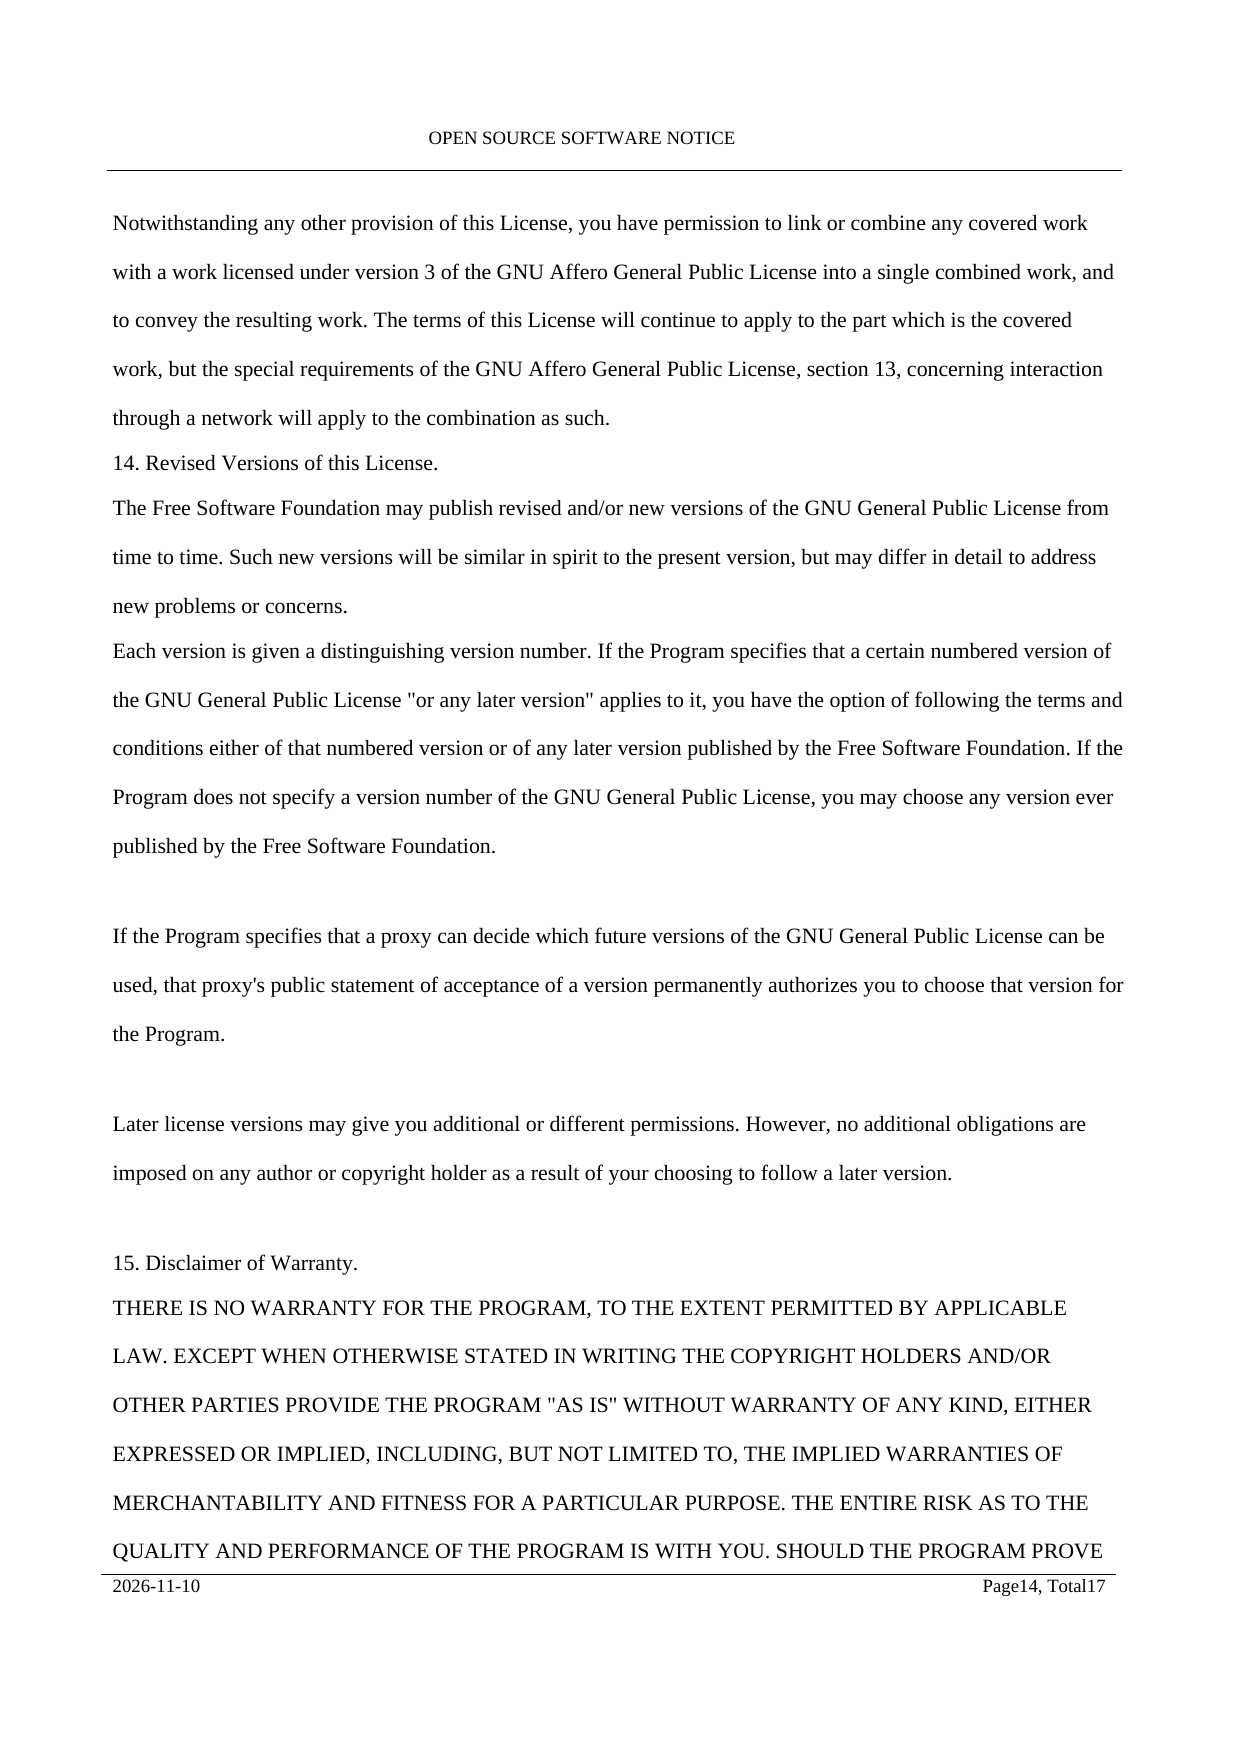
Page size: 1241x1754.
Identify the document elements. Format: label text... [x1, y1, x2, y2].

text 14. Revised Versions of this License. [112, 446, 1128, 479]
text Notwithstanding any other provision of this License, you have permission to link or combine any covered work with a work licensed under version 3 of the GNU Affero General Public License into a single combined work, and to convey the resulting work. The terms of this License will continue to apply to the part which is the covered work, but the special requirements of the GNU Affero General Public License, section 13, concerning interaction through a network will apply to the combination as such. [112, 206, 1128, 434]
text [112, 1291, 1128, 1567]
text If the Program specifies that a proxy can decide which future versions of the GNU General Public License can be used, that proxy's public statement of acceptance of a version permanently authorizes you to choose that version for the Program. [112, 919, 1128, 1049]
text Each version is given a distinguishing version number. If the Program specifies that a certain numbered version of the GNU General Public License "or any later version" applies to it, you have the option of following the terms and conditions either of that numbered version or of any later version published by the Free Software Foundation. If the Program does not specify a version number of the GNU General Public License, you may choose any version ever published by the Free Software Foundation. [112, 634, 1128, 862]
text Later license versions may give you additional or different permissions. However, no additional obligations are imposed on any author or copyright holder as a result of your choosing to follow a later version. [112, 1107, 1128, 1188]
text 15. Disclaimer of Warranty. [112, 1246, 1128, 1278]
text The Free Software Foundation may publish revised and/or new versions of the GNU General Public License from time to time. Such new versions will be similar in spirit to the present version, but may differ in detail to address new problems or concerns. [112, 492, 1128, 622]
